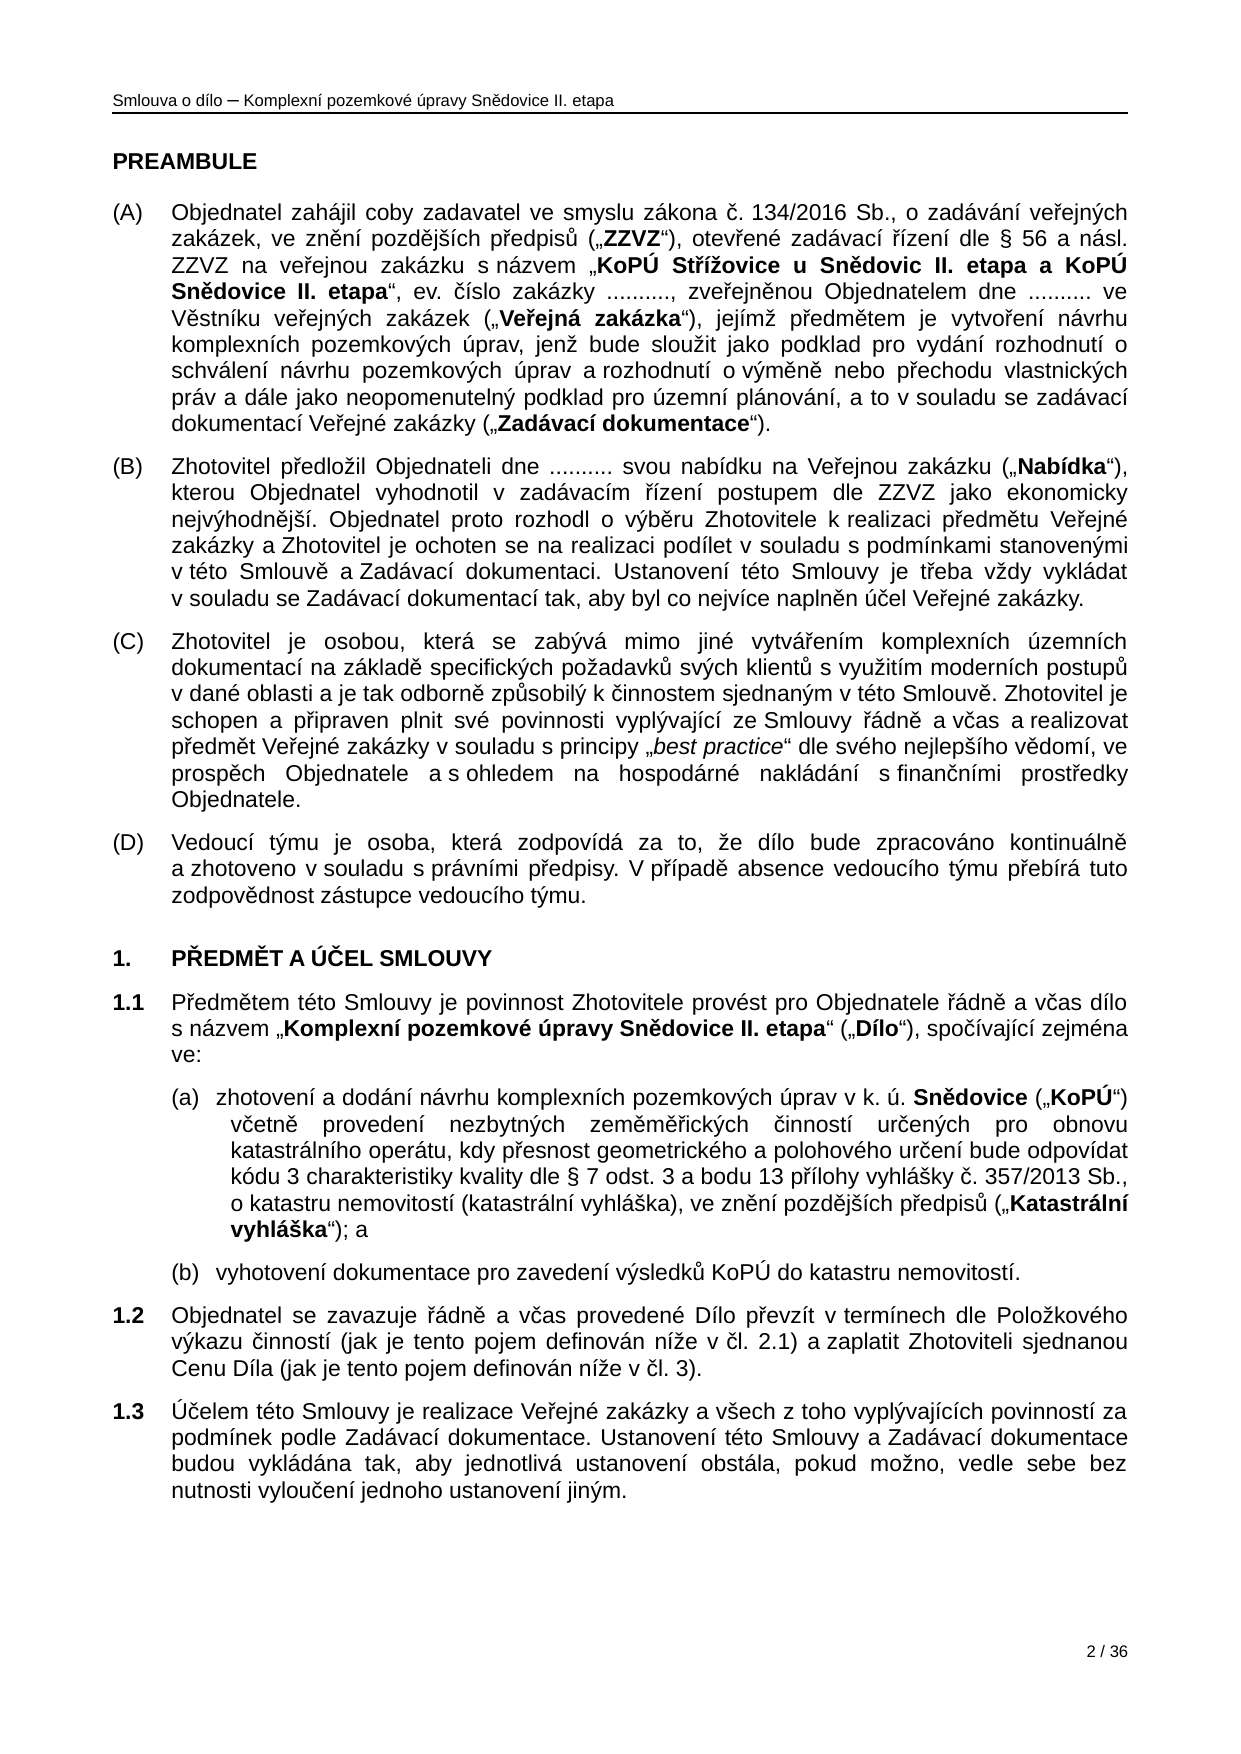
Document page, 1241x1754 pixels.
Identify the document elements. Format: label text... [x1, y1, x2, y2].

text Zhotovitel předložil Objednateli dne .......... svou nabídku na Veřejnou zakázku („Nabídka“), kterou Objednatel vyhodnotil v zadávacím řízení postupem dle ZZVZ jako ekonomicky nejvýhodnější. Objednatel proto rozhodl o výběru Zhotovitele k realizaci předmětu Veřejné zakázky a Zhotovitel je ochoten se na realizaci podílet v souladu s podmínkami stanovenými v této Smlouvě a Zadávací dokumentaci. Ustanovení této Smlouvy je třeba vždy vykládat v souladu se Zadávací dokumentací tak, aby byl co nejvíce naplněn účel Veřejné zakázky. [112, 453, 1128, 611]
text Objednatel se zavazuje řádně a včas provedené Dílo převzít v termínech dle Položkového výkazu činností (jak je tento pojem definován níže v čl. 2.1) a zaplatit Zhotoviteli sjednanou Cenu Díla (jak je tento pojem definován níže v čl. 3). [112, 1302, 1128, 1381]
text Předmětem této Smlouvy je povinnost Zhotovitele provést pro Objednatele řádně a včas dílo s názvem „Komplexní pozemkové úpravy Snědovice II. etapa“ („Dílo“), spočívající zejména ve: [112, 988, 1128, 1067]
text Objednatel zahájil coby zadavatel ve smyslu zákona č. 134/2016 Sb., o zadávání veřejných zakázek, ve znění pozdějších předpisů („ZZVZ“), otevřené zadávací řízení dle § 56 a násl. ZZVZ na veřejnou zakázku s názvem „KoPÚ Střížovice u Snědovic II. etapa a KoPÚ Snědovice II. etapa“, ev. číslo zakázky .........., zveřejněnou Objednatelem dne .......... ve Věstníku veřejných zakázek („Veřejná zakázka“), jejímž předmětem je vytvoření návrhu komplexních pozemkových úprav, jenž bude sloužit jako podklad pro vydání rozhodnutí o schválení návrhu pozemkových úprav a rozhodnutí o výměně nebo přechodu vlastnických práv a dále jako neopomenutelný podklad pro územní plánování, a to v souladu se zadávací dokumentací Veřejné zakázky („Zadávací dokumentace“). [112, 199, 1128, 436]
text Vedoucí týmu je osoba, která zodpovídá za to, že dílo bude zpracováno kontinuálně a zhotoveno v souladu s právními předpisy. V případě absence vedoucího týmu přebírá tuto zodpovědnost zástupce vedoucího týmu. [112, 829, 1128, 908]
text vyhotovení dokumentace pro zavedení výsledků KoPÚ do katastru nemovitostí. [171, 1259, 1128, 1285]
text zhotovení a dodání návrhu komplexních pozemkových úprav v k. ú. Snědovice („KoPÚ“) včetně provedení nezbytných zeměměřických činností určených pro obnovu katastrálního operátu, kdy přesnost geometrického a polohového určení bude odpovídat kódu 3 charakteristiky kvality dle § 7 odst. 3 a bodu 13 přílohy vyhlášky č. 357/2013 Sb., o katastru nemovitostí (katastrální vyhláška), ve znění pozdějších předpisů („Katastrální vyhláška“); a [171, 1084, 1128, 1242]
text Předmět a účel smlouvy [112, 945, 1128, 972]
text Zhotovitel je osobou, která se zabývá mimo jiné vytvářením komplexních územních dokumentací na základě specifických požadavků svých klientů s využitím moderních postupů v dané oblasti a je tak odborně způsobilý k činnostem sjednaným v této Smlouvě. Zhotovitel je schopen a připraven plnit své povinnosti vyplývající ze Smlouvy řádně a včas a realizovat předmět Veřejné zakázky v souladu s principy „best practice“ dle svého nejlepšího vědomí, ve prospěch Objednatele a s ohledem na hospodárné nakládání s finančními prostředky Objednatele. [112, 628, 1128, 812]
text Účelem této Smlouvy je realizace Veřejné zakázky a všech z toho vyplývajících povinností za podmínek podle Zadávací dokumentace. Ustanovení této Smlouvy a Zadávací dokumentace budou vykládána tak, aby jednotlivá ustanovení obstála, pokud možno, vedle sebe bez nutnosti vyloučení jednoho ustanovení jiným. [112, 1398, 1128, 1503]
subtitle Preambule [112, 148, 1128, 174]
